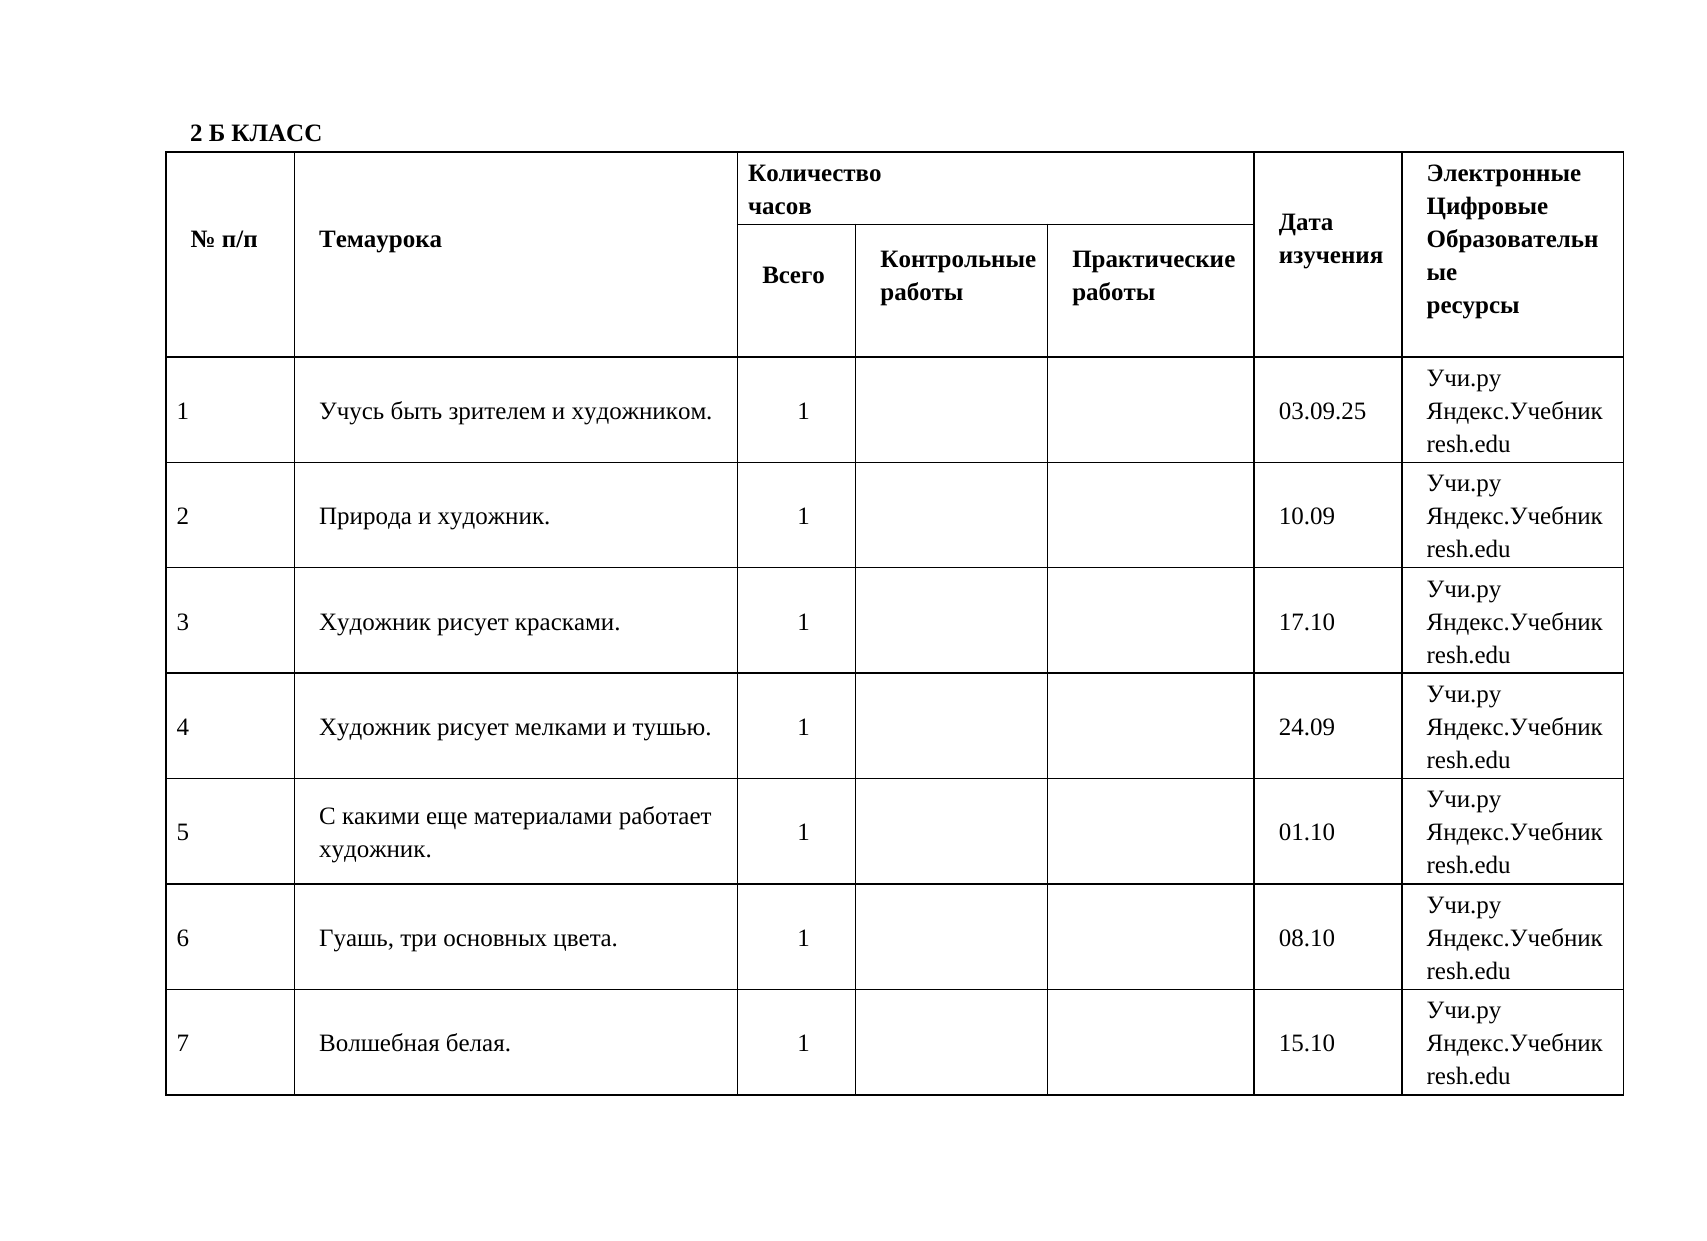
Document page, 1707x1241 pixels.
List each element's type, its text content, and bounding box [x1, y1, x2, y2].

table_cell 1 [738, 674, 855, 778]
table_cell 1 [738, 463, 855, 567]
table_cell [1048, 674, 1253, 778]
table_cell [1403, 990, 1623, 1094]
table_cell [856, 779, 1047, 883]
table_cell 01.10 [1255, 779, 1401, 883]
table_header Дата изучения [1255, 153, 1401, 356]
table_cell [856, 674, 1047, 778]
table_cell 1 [738, 885, 855, 988]
table_cell Художник рисует красками. [295, 568, 737, 672]
table_cell 1 [738, 358, 855, 461]
table_header Темаурока [295, 153, 737, 356]
table_cell Всего [738, 225, 855, 356]
table_cell [1048, 885, 1253, 988]
table_cell Практические работы [1048, 225, 1253, 356]
table_cell С какими еще материалами работает художник. [295, 779, 737, 883]
table_cell 15.10 [1255, 990, 1401, 1094]
table_cell Природа и художник. [295, 463, 737, 567]
table_cell 7 [167, 990, 294, 1094]
table_cell Гуашь, три основных цвета. [295, 885, 737, 988]
table_cell Учи.ру Яндекс.Учебник resh.edu [1403, 674, 1623, 778]
table_cell 17.10 [1255, 568, 1401, 672]
table_cell Учи.ру Яндекс.Учебник resh.edu [1403, 568, 1623, 672]
table_cell 1 [167, 358, 294, 461]
table_cell [856, 568, 1047, 672]
table_cell 6 [167, 885, 294, 988]
table_cell 08.10 [1255, 885, 1401, 988]
table_cell [1048, 463, 1253, 567]
table_cell Учи.ру Яндекс.Учебник resh.edu [1403, 463, 1623, 567]
text 2 Б КЛАСС [190, 118, 1618, 147]
table_cell [1048, 568, 1253, 672]
table_cell 5 [167, 779, 294, 883]
table_cell Учи.ру Яндекс.Учебник resh.edu [1403, 358, 1623, 461]
table_cell 10.09 [1255, 463, 1401, 567]
table_cell [1048, 990, 1253, 1094]
table_cell 4 [167, 674, 294, 778]
table_cell 1 [738, 990, 855, 1094]
table_header Электронные Цифровые Образовательные ресурсы [1403, 153, 1623, 356]
table_cell Учусь быть зрителем и художником. [295, 358, 737, 461]
table_cell Художник рисует мелками и тушью. [295, 674, 737, 778]
table_cell 1 [738, 779, 855, 883]
table_cell Учи.ру Яндекс.Учебник resh.edu [1403, 779, 1623, 883]
table_cell 24.09 [1255, 674, 1401, 778]
table_cell [856, 463, 1047, 567]
table_cell 03.09.25 [1255, 358, 1401, 461]
table_cell [1048, 779, 1253, 883]
table_header № п/п [167, 153, 294, 356]
table_cell Учи.ру Яндекс.Учебник resh.edu [1403, 885, 1623, 988]
table_header Количество часов [738, 153, 1253, 223]
table_cell Волшебная белая. [295, 990, 737, 1094]
table_cell 1 [738, 568, 855, 672]
table_cell Контрольные работы [856, 225, 1047, 356]
table_cell [856, 885, 1047, 988]
table_cell [1048, 358, 1253, 461]
table_cell [856, 990, 1047, 1094]
table_cell 3 [167, 568, 294, 672]
table_cell 2 [167, 463, 294, 567]
table_cell [856, 358, 1047, 461]
